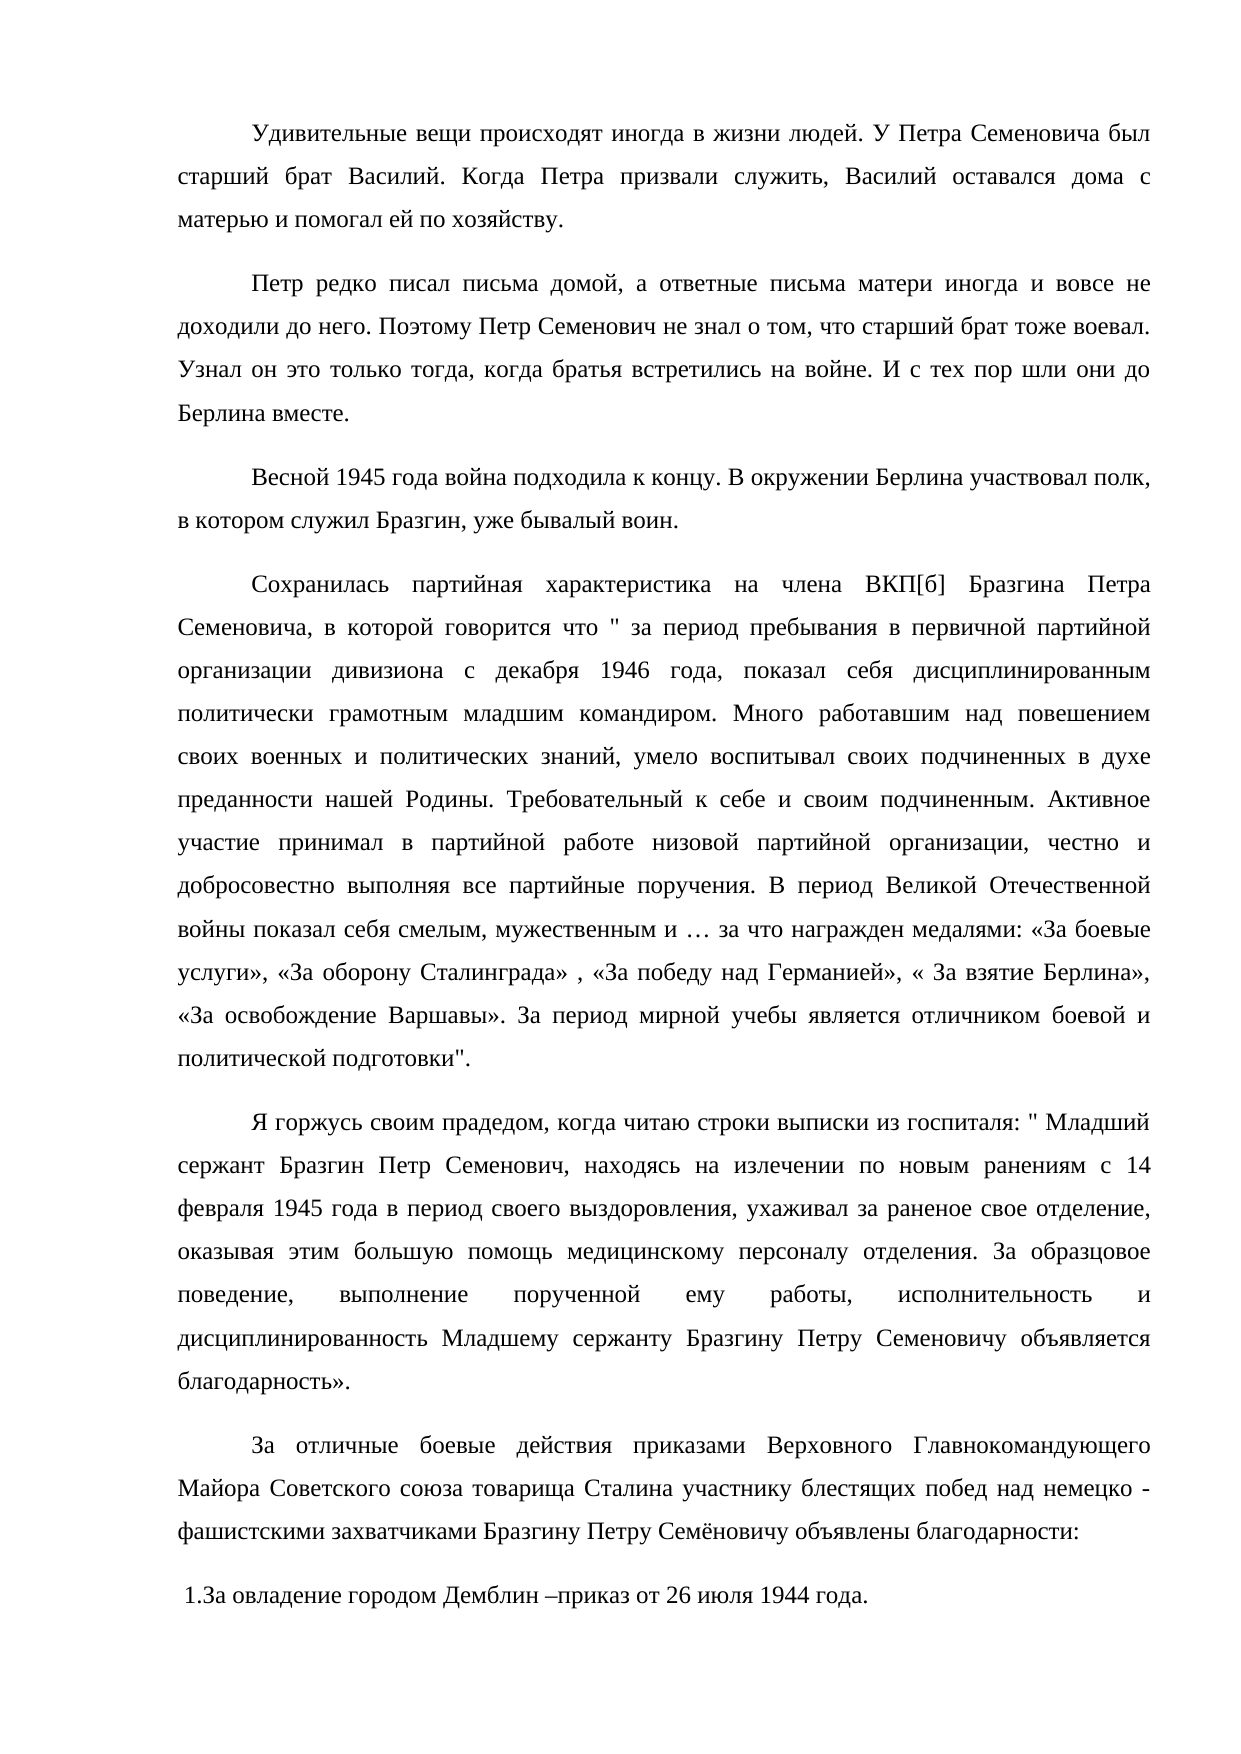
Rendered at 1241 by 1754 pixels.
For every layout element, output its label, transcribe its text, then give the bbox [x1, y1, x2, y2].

text За отличные боевые действия приказами Верховного Главнокомандующего Майора Советского союза товарища Сталина участнику блестящих побед над немецко - фашистскими захватчиками Бразгину Петру Семёновичу объявлены благодарности: [177, 1430, 1152, 1545]
text Сохранилась партийная характеристика на члена ВКП[б] Бразгина Петра Семеновича, в которой говорится что " за период пребывания в первичной партийной организации дивизиона с декабря 1946 года, показал себя дисциплинированным политически грамотным младшим командиром. Много работавшим над повешением своих военных и политических знаний, умело воспитывал своих подчиненных в духе преданности нашей Родины. Требовательный к себе и своим подчиненным. Активное участие принимал в партийной работе низовой партийной организации, честно и добросовестно выполняя все партийные поручения. В период Великой Отечественной войны показал себя смелым, мужественным и … за что награжден медалями: «За боевые услуги», «За оборону Сталинграда» , «За победу над Германией», « За взятие Берлина», «За освобождение Варшавы». За период мирной учебы является отличником боевой и политической подготовки". [177, 569, 1152, 1072]
text 1.За овладение городом Демблин –приказ от 26 июля 1944 года. [177, 1580, 1152, 1609]
text Петр редко писал письма домой, а ответные письма матери иногда и вовсе не доходили до него. Поэтому Петр Семенович не знал о том, что старший брат тоже воевал. Узнал он это только тогда, когда братья встретились на войне. И с тех пор шли они до Берлина вместе. [177, 268, 1152, 426]
text Удивительные вещи происходят иногда в жизни людей. У Петра Семеновича был старший брат Василий. Когда Петра призвали служить, Василий оставался дома с матерью и помогал ей по хозяйству. [177, 118, 1152, 233]
text Весной 1945 года война подходила к концу. В окружении Берлина участвовал полк, в котором служил Бразгин, уже бывалый воин. [177, 462, 1152, 533]
text Я горжусь своим прадедом, когда читаю строки выписки из госпиталя: " Младший сержант Бразгин Петр Семенович, находясь на излечении по новым ранениям с 14 февраля 1945 года в период своего выздоровления, ухаживал за раненое свое отделение, оказывая этим большую помощь медицинскому персоналу отделения. За образцовое поведение, выполнение порученной ему работы, исполнительность и дисциплинированность Младшему сержанту Бразгину Петру Семеновичу объявляется благодарность». [177, 1107, 1152, 1394]
